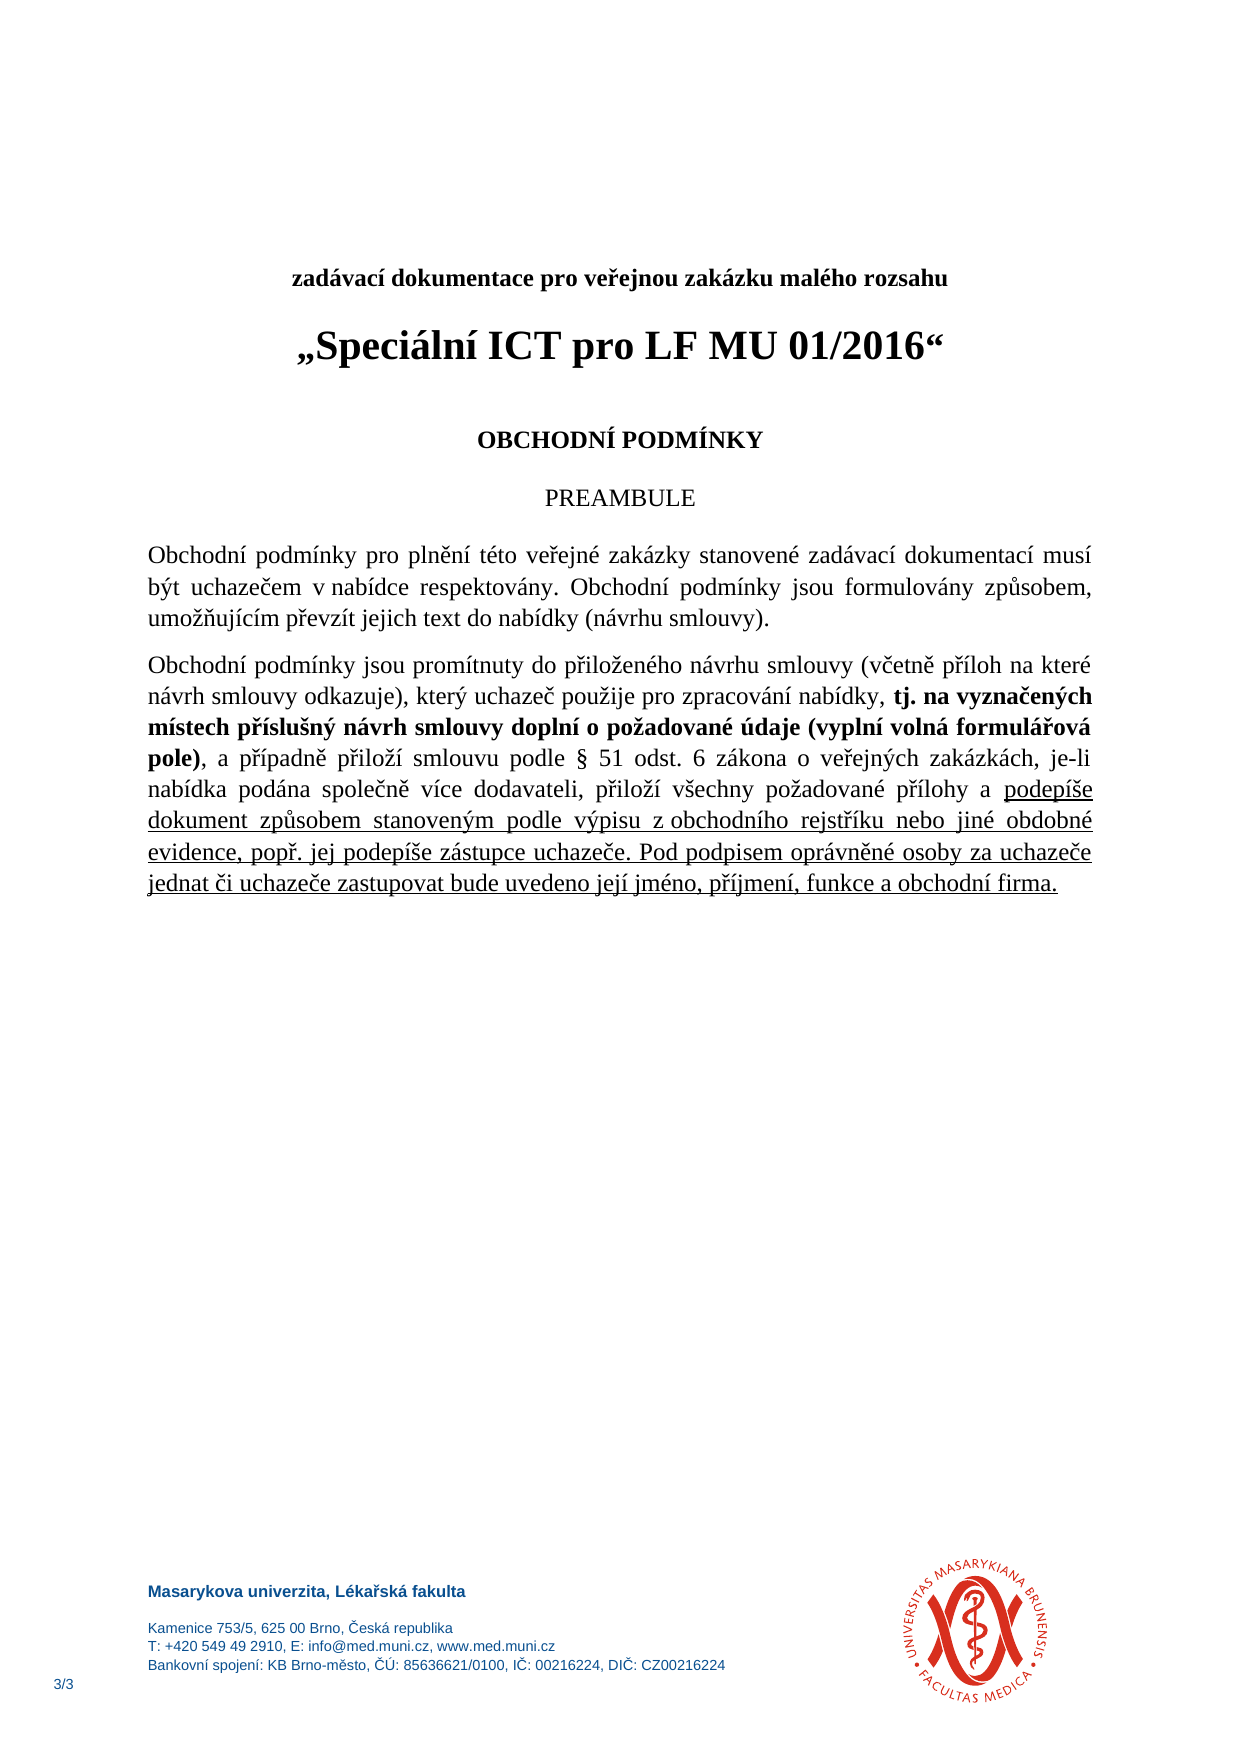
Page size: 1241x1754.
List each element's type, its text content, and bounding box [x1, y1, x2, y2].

text zadávací dokumentace pro veřejnou zakázku malého rozsahu [148, 263, 1093, 291]
text Obchodní podmínky jsou promítnuty do přiloženého návrhu smlouvy (včetně příloh na které návrh smlouvy odkazuje), který uchazeč použije pro zpracování nabídky, tj. na vyznačených místech příslušný návrh smlouvy doplní o požadované údaje (vyplní volná formulářová pole), a případně přiloží smlouvu podle § 51 odst. 6 zákona o veřejných zakázkách, je-li nabídka podána společně více dodavateli, přiloží všechny požadované přílohy a podepíše dokument způsobem stanoveným podle výpisu z obchodního rejstříku nebo jiné obdobné evidence, popř. jej podepíše zástupce uchazeče. Pod podpisem oprávněné osoby za uchazeče jednat či uchazeče zastupovat bude uvedeno její jméno, příjmení, funkce a obchodní firma. [148, 832, 1093, 896]
text „Speciální ICT pro LF MU 01/2016“ [148, 320, 1093, 368]
text Obchodní podmínky jsou promítnuty do přiloženého návrhu smlouvy (včetně příloh na které návrh smlouvy odkazuje), který uchazeč použije pro zpracování nabídky, tj. na vyznačených místech příslušný návrh smlouvy doplní o požadované údaje (vyplní volná formulářová pole), a případně přiloží smlouvu podle § 51 odst. 6 zákona o veřejných zakázkách, je-li nabídka podána společně více dodavateli, přiloží všechny požadované přílohy a podepíše dokument způsobem stanoveným podle výpisu z obchodního rejstříku nebo jiné obdobné evidence, popř. jej podepíše zástupce uchazeče. Pod podpisem oprávněné osoby za uchazeče jednat či uchazeče zastupovat bude uvedeno její jméno, příjmení, funkce a obchodní firma. [148, 650, 1093, 831]
text Obchodní podmínky pro plnění této veřejné zakázky stanovené zadávací dokumentací musí být uchazečem v nabídce respektovány. Obchodní podmínky jsou formulovány způsobem, umožňujícím převzít jejich text do nabídky (návrhu smlouvy). [148, 541, 1093, 631]
text OBCHODNÍ PODMÍNKY [148, 426, 1093, 454]
text PREAMBULE [148, 483, 1093, 512]
